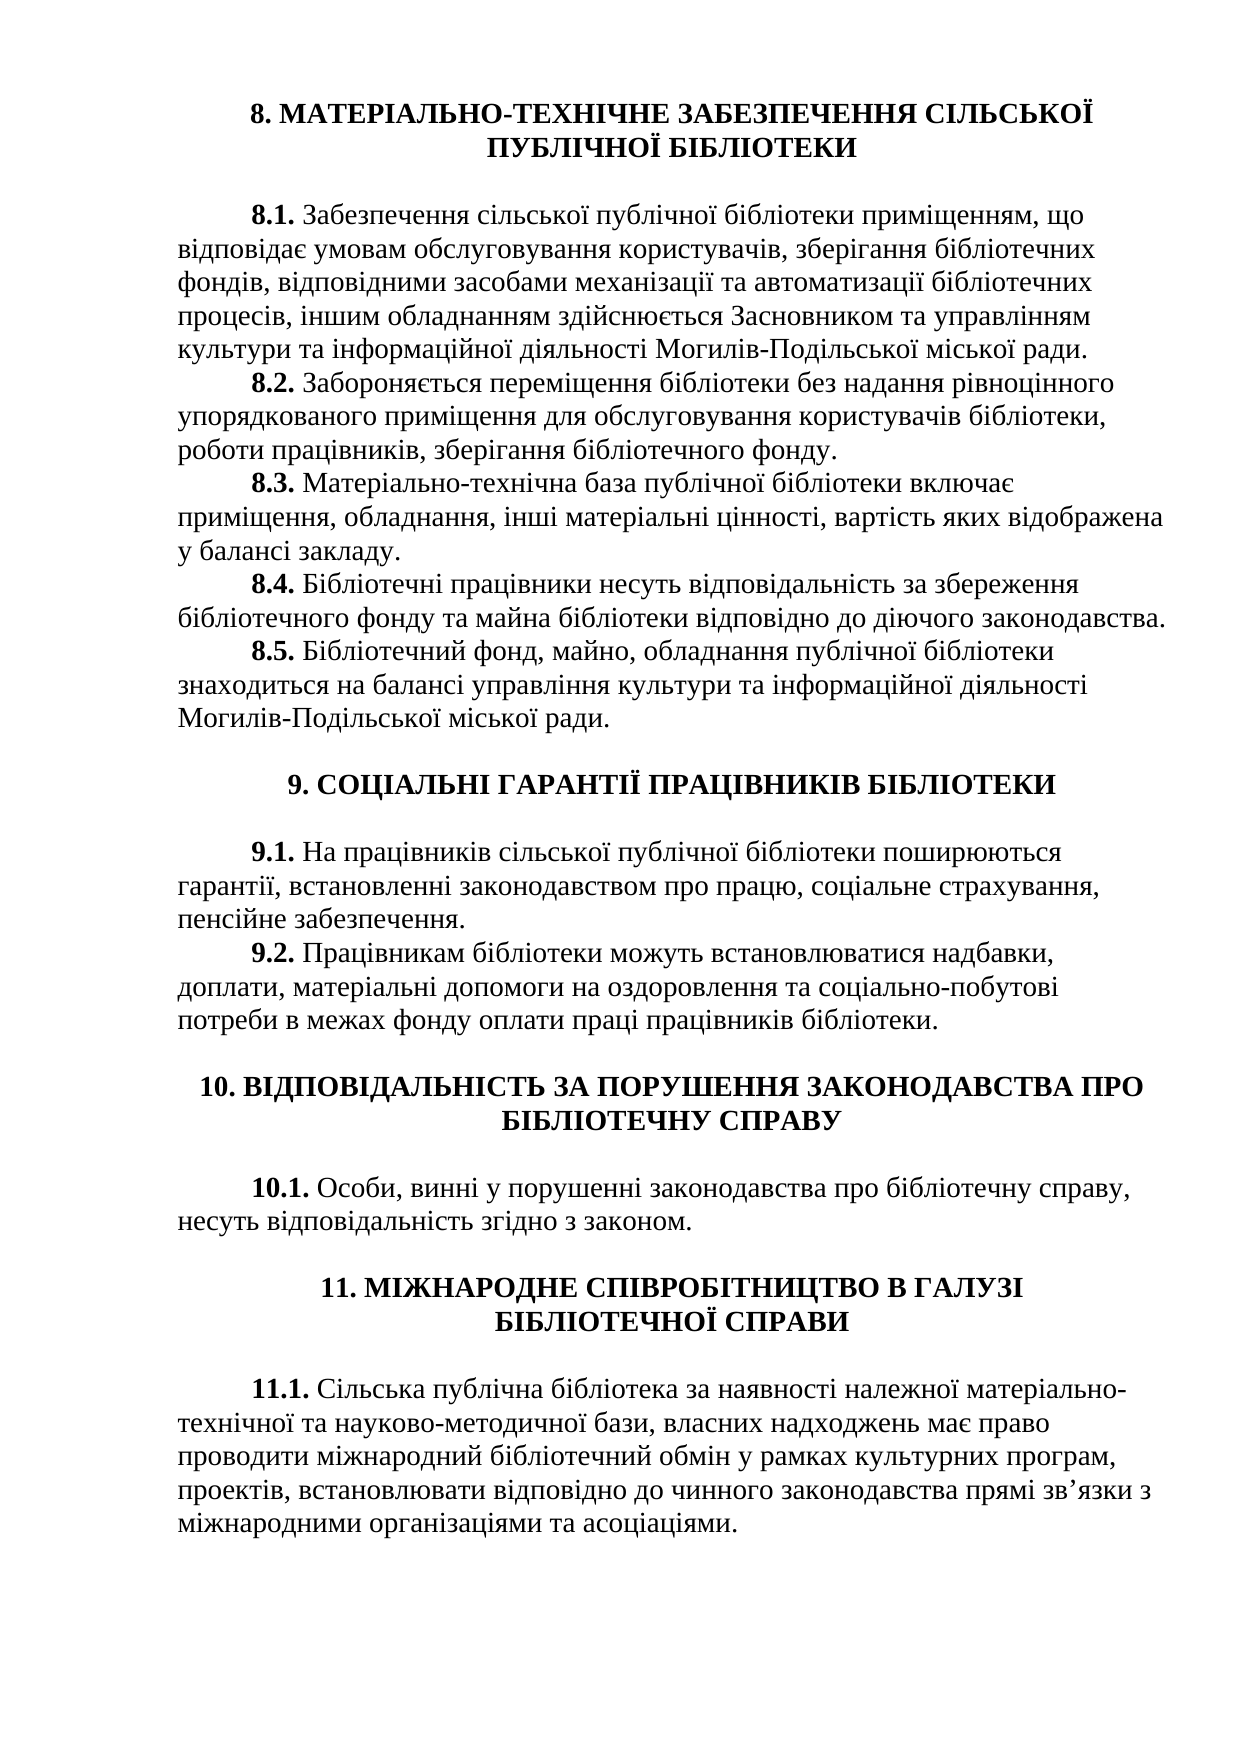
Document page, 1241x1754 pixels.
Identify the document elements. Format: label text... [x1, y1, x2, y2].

text 8.1. Забезпечення сільської публічної бібліотеки приміщенням, що відповідає умовам обслуговування користувачів, зберігання бібліотечних фондів, відповідними засобами механізації та автоматизації бібліотечних процесів, іншим обладнанням здійснюється Засновником та управлінням культури та інформаційної діяльності Могилів-Подільської міської ради. [177, 197, 1167, 365]
text 8.3. Матеріально-технічна база публічної бібліотеки включає приміщення, обладнання, інші матеріальні цінності, вартість яких відображена у балансі закладу. [177, 466, 1167, 566]
text 9.1. На працівників сільської публічної бібліотеки поширюються гарантії, встановленні законодавством про працю, соціальне страхування, пенсійне забезпечення. [177, 834, 1167, 935]
text 8.4. Бібліотечні працівники несуть відповідальність за збереження бібліотечного фонду та майна бібліотеки відповідно до діючого законодавства. [177, 566, 1167, 633]
text 8. МАТЕРІАЛЬНО-ТЕХНІЧНЕ ЗАБЕЗПЕЧЕННЯ СІЛЬСЬКОЇ ПУБЛІЧНОЇ БІБЛІОТЕКИ [177, 97, 1167, 164]
text 9.2. Працівникам бібліотеки можуть встановлюватися надбавки, доплати, матеріальні допомоги на оздоровлення та соціально-побутові потреби в межах фонду оплати праці працівників бібліотеки. [177, 935, 1167, 1036]
text 8.2. Забороняється переміщення бібліотеки без надання рівноцінного упорядкованого приміщення для обслуговування користувачів бібліотеки, роботи працівників, зберігання бібліотечного фонду. [177, 365, 1167, 466]
text 8.5. Бібліотечний фонд, майно, обладнання публічної бібліотеки знаходиться на балансі управління культури та інформаційної діяльності Могилів-Подільської міської ради. [177, 633, 1167, 734]
text 9. СОЦІАЛЬНІ ГАРАНТІЇ ПРАЦІВНИКІВ БІБЛІОТЕКИ [177, 767, 1167, 801]
text 10.1. Особи, винні у порушенні законодавства про бібліотечну справу, несуть відповідальність згідно з законом. [177, 1170, 1167, 1237]
text БІБЛІОТЕЧНОЇ СПРАВИ [177, 1304, 1167, 1338]
text 11. МІЖНАРОДНЕ СПІВРОБІТНИЦТВО В ГАЛУЗІ [177, 1271, 1167, 1304]
text 10. ВІДПОВІДАЛЬНІСТЬ ЗА ПОРУШЕННЯ ЗАКОНОДАВСТВА ПРО БІБЛІОТЕЧНУ СПРАВУ [177, 1069, 1167, 1136]
text 11.1. Сільська публічна бібліотека за наявності належної матеріально-технічної та науково-методичної бази, власних надходжень має право проводити міжнародний бібліотечний обмін у рамках культурних програм, проектів, встановлювати відповідно до чинного законодавства прямі зв’язки з міжнародними організаціями та асоціаціями. [177, 1371, 1167, 1539]
